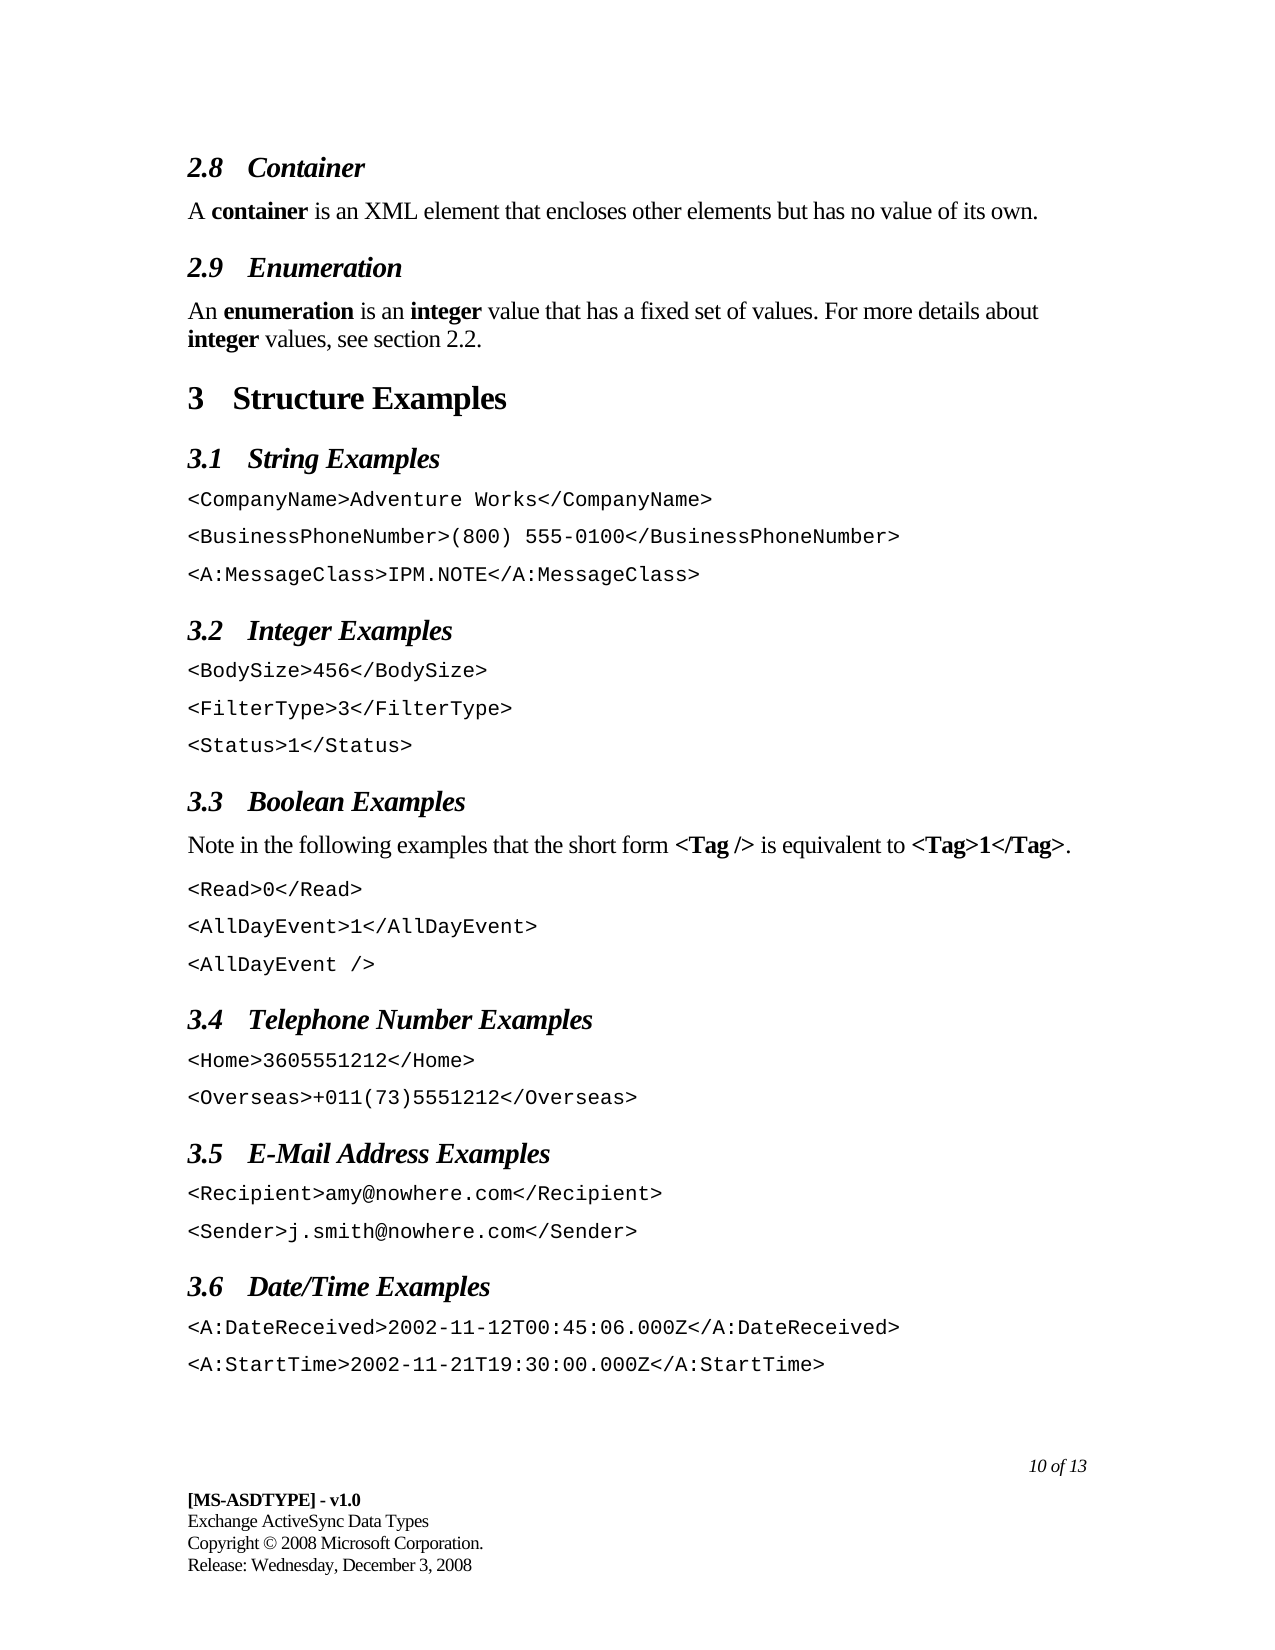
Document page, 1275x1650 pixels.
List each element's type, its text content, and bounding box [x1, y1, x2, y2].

subtitle Structure Examples [187, 378, 1087, 417]
text <AllDayEvent>1</AllDayEvent> [187, 908, 1087, 940]
text <AllDayEvent /> [187, 946, 1087, 977]
text A container is an XML element that encloses other elements but has no value of its own. [187, 196, 1087, 225]
subtitle Telephone Number Examples [187, 1002, 1087, 1036]
text <CompanyName>Adventure Works</CompanyName> [187, 481, 1087, 513]
text <Overseas>+011(73)5551212</Overseas> [187, 1079, 1087, 1111]
text <Sender>j.smith@nowhere.com</Sender> [187, 1213, 1087, 1244]
subtitle Boolean Examples [187, 784, 1087, 817]
text <A:StartTime>2002-11-21T19:30:00.000Z</A:StartTime> [187, 1347, 1087, 1378]
subtitle String Examples [187, 442, 1087, 475]
text <Recipient>amy@nowhere.com</Recipient> [187, 1176, 1087, 1207]
text <Status>1</Status> [187, 727, 1087, 759]
subtitle Date/Time Examples [187, 1269, 1087, 1303]
text <FilterType>3</FilterType> [187, 690, 1087, 721]
text <Read>0</Read> [187, 871, 1087, 902]
text <Home>3605551212</Home> [187, 1042, 1087, 1073]
text <A:DateReceived>2002-11-12T00:45:06.000Z</A:DateReceived> [187, 1309, 1087, 1340]
subtitle Enumeration [187, 250, 1087, 283]
text Note in the following examples that the short form <Tag /> is equivalent to <Tag>1</Tag>. [187, 830, 1087, 858]
text <BodySize>456</BodySize> [187, 652, 1087, 684]
text An enumeration is an integer value that has a fixed set of values. For more details about integer values, see section 2.2. [187, 296, 1087, 353]
subtitle Container [187, 150, 1087, 183]
subtitle E-Mail Address Examples [187, 1136, 1087, 1169]
subtitle Integer Examples [187, 613, 1087, 646]
text <A:MessageClass>IPM.NOTE</A:MessageClass> [187, 556, 1087, 588]
text <BusinessPhoneNumber>(800) 555-0100</BusinessPhoneNumber> [187, 519, 1087, 550]
